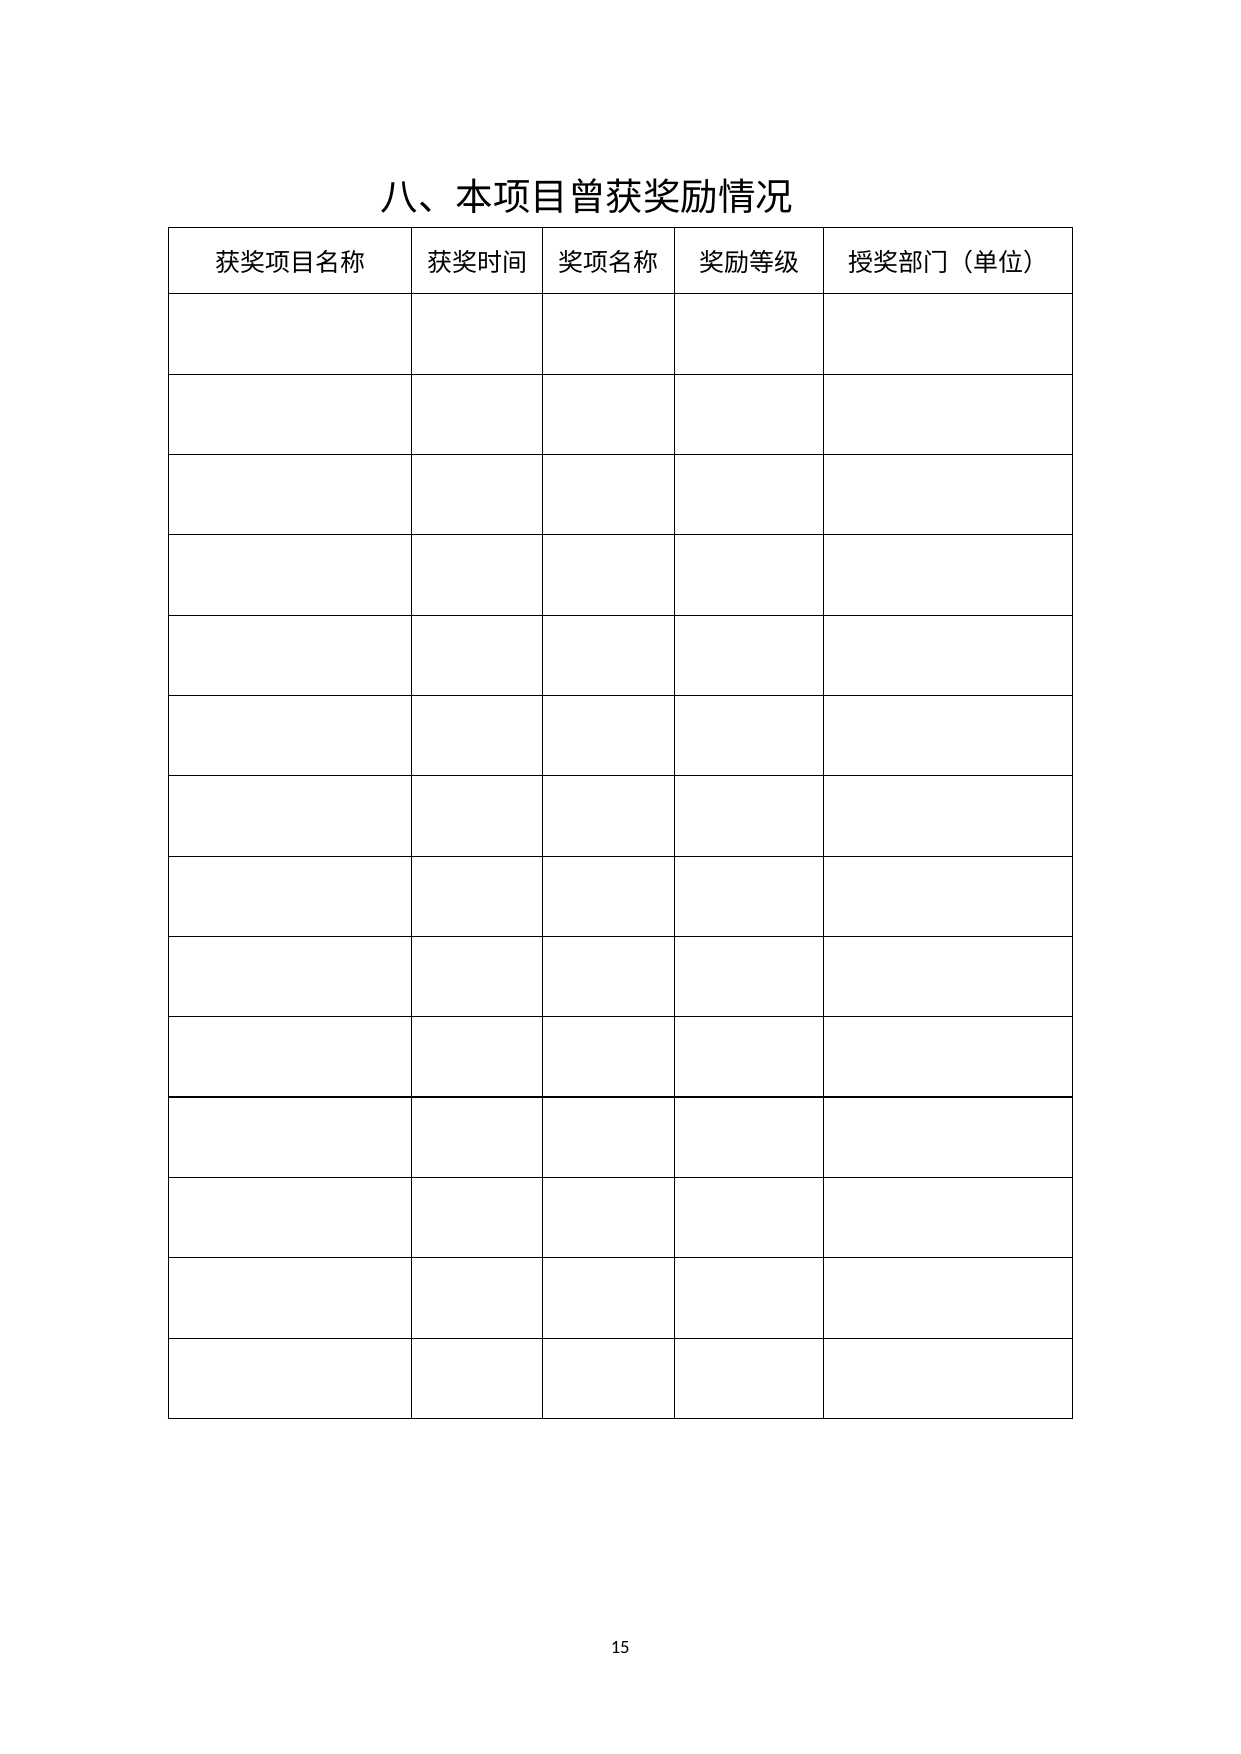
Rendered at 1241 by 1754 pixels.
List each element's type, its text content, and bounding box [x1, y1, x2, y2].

table_cell [169, 1339, 411, 1418]
table_cell [675, 294, 823, 374]
table_header 获奖时间 [412, 228, 542, 293]
table_cell [824, 616, 1072, 695]
table_cell [412, 535, 542, 614]
table_cell [543, 776, 674, 856]
table_cell [824, 1098, 1072, 1177]
table_cell [412, 1258, 542, 1337]
table_cell [543, 616, 674, 695]
table_header 奖励等级 [675, 228, 823, 293]
table_cell [675, 1098, 823, 1177]
table_cell [169, 1098, 411, 1177]
table_cell [675, 776, 823, 856]
table_cell [412, 1017, 542, 1096]
table_cell [675, 455, 823, 534]
table_cell [412, 776, 542, 856]
table_cell [824, 1258, 1072, 1337]
table_cell [169, 616, 411, 695]
table_cell [824, 937, 1072, 1016]
table_cell [169, 375, 411, 454]
table_cell [824, 1339, 1072, 1418]
text 八、本项目曾获奖励情况 [118, 162, 1122, 227]
table_cell [824, 857, 1072, 936]
table_cell [169, 776, 411, 856]
table_cell [169, 535, 411, 614]
table_cell [675, 375, 823, 454]
table_cell [543, 857, 674, 936]
table_cell [675, 535, 823, 614]
table_cell [169, 455, 411, 534]
table_cell [412, 294, 542, 374]
table_cell [824, 1017, 1072, 1096]
table_cell [169, 696, 411, 775]
table_cell [675, 616, 823, 695]
table_cell [169, 857, 411, 936]
table_cell [412, 1339, 542, 1418]
table_cell [412, 375, 542, 454]
table_cell [675, 937, 823, 1016]
table_cell [412, 616, 542, 695]
table_header 授奖部门（单位） [824, 228, 1072, 293]
table_cell [412, 1178, 542, 1257]
table_cell [543, 1098, 674, 1177]
table_cell [824, 535, 1072, 614]
table_cell [675, 1258, 823, 1337]
table_cell [675, 1339, 823, 1418]
table_cell [543, 937, 674, 1016]
table_cell [543, 1339, 674, 1418]
table_cell [675, 1017, 823, 1096]
table_cell [543, 1017, 674, 1096]
table_cell [675, 1178, 823, 1257]
table_cell [824, 455, 1072, 534]
table_cell [543, 455, 674, 534]
table_cell [824, 375, 1072, 454]
table_cell [412, 857, 542, 936]
table_cell [543, 294, 674, 374]
table_cell [543, 375, 674, 454]
table_cell [169, 1178, 411, 1257]
table_cell [169, 1017, 411, 1096]
table_cell [824, 294, 1072, 374]
table_cell [169, 1258, 411, 1337]
table_cell [824, 1178, 1072, 1257]
table_cell [412, 937, 542, 1016]
table_cell [543, 535, 674, 614]
table_header 获奖项目名称 [169, 228, 411, 293]
table_cell [169, 937, 411, 1016]
table_cell [543, 1258, 674, 1337]
table_header 奖项名称 [543, 228, 674, 293]
table_cell [169, 294, 411, 374]
table_cell [824, 776, 1072, 856]
table_cell [824, 696, 1072, 775]
table_cell [543, 1178, 674, 1257]
table_cell [675, 857, 823, 936]
table_cell [543, 696, 674, 775]
table_cell [675, 696, 823, 775]
table_cell [412, 455, 542, 534]
table_cell [412, 1098, 542, 1177]
table_cell [412, 696, 542, 775]
